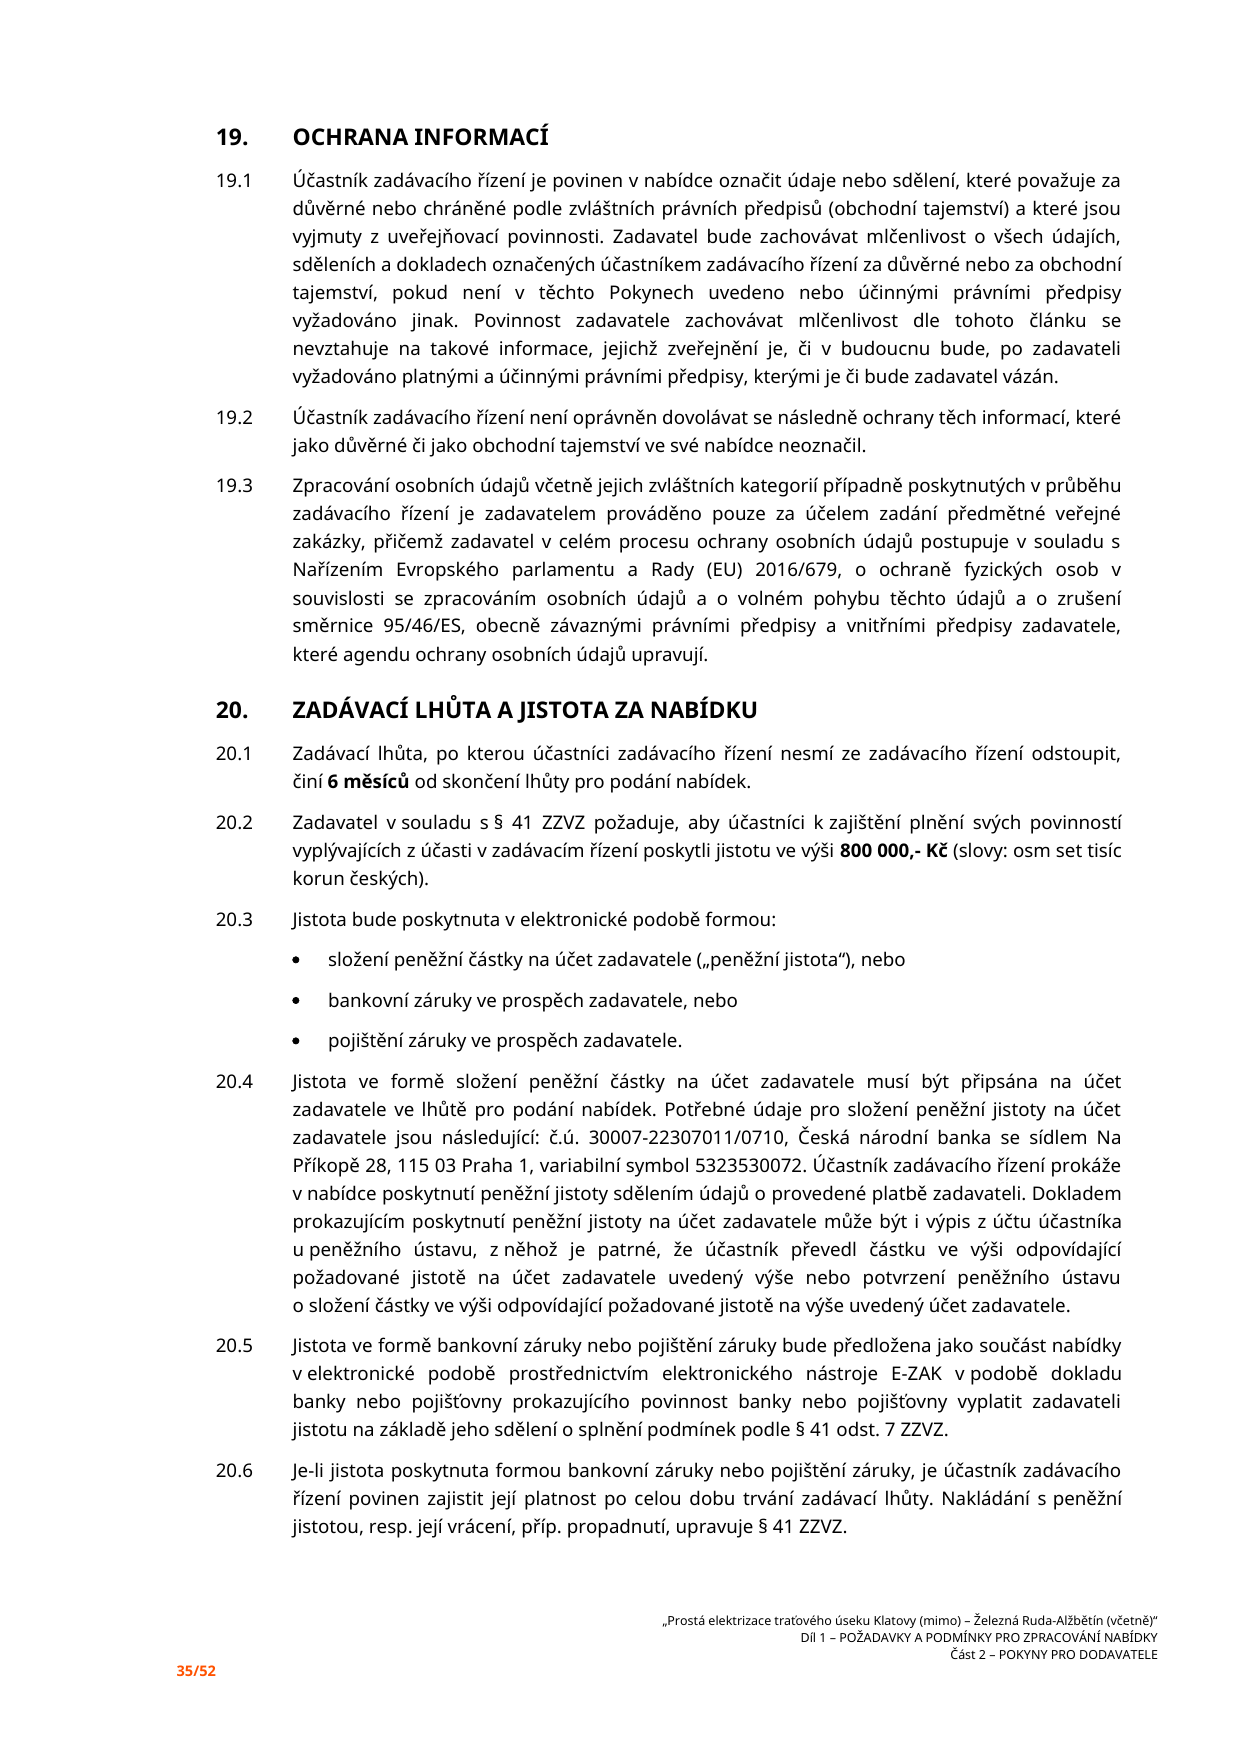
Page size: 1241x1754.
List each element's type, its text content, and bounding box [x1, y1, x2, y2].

text Jistota bude poskytnuta v elektronické podobě formou: [216, 906, 1122, 931]
text Jistota ve formě bankovní záruky nebo pojištění záruky bude předložena jako součást nabídky v elektronické podobě prostřednictvím elektronického nástroje E-ZAK v podobě dokladu banky nebo pojišťovny prokazujícího povinnost banky nebo pojišťovny vyplatit zadavateli jistotu na základě jeho sdělení o splnění podmínek podle § 41 odst. 7 ZZVZ. [216, 1333, 1122, 1442]
text ZADÁVACÍ LHŮTA A JISTOTA ZA NABÍDKU [216, 694, 1122, 725]
text OCHRANA INFORMACÍ [216, 121, 1122, 152]
text Účastník zadávacího řízení je povinen v nabídce označit údaje nebo sdělení, které považuje za důvěrné nebo chráněné podle zvláštních právních předpisů (obchodní tajemství) a které jsou vyjmuty z uveřejňovací povinnosti. Zadavatel bude zachovávat mlčenlivost o všech údajích, sděleních a dokladech označených účastníkem zadávacího řízení za důvěrné nebo za obchodní tajemství, pokud není v těchto Pokynech uvedeno nebo účinnými právními předpisy vyžadováno jinak. Povinnost zadavatele zachovávat mlčenlivost dle tohoto článku se nevztahuje na takové informace, jejichž zveřejnění je, či v budoucnu bude, po zadavateli vyžadováno platnými a účinnými právními předpisy, kterými je či bude zadavatel vázán. [216, 167, 1122, 389]
text pojištění záruky ve prospěch zadavatele. [292, 1027, 1122, 1053]
text Účastník zadávacího řízení není oprávněn dovolávat se následně ochrany těch informací, které jako důvěrné či jako obchodní tajemství ve své nabídce neoznačil. [216, 404, 1122, 458]
text bankovní záruky ve prospěch zadavatele, nebo [292, 987, 1122, 1012]
text Zadavatel v souladu s § 41 ZZVZ požaduje, aby účastníci k zajištění plnění svých povinností vyplývajících z účasti v zadávacím řízení poskytli jistotu ve výši 800 000,- Kč (slovy: osm set tisíc korun českých). [216, 809, 1122, 891]
text Zpracování osobních údajů včetně jejich zvláštních kategorií případně poskytnutých v průběhu zadávacího řízení je zadavatelem prováděno pouze za účelem zadání předmětné veřejné zakázky, přičemž zadavatel v celém procesu ochrany osobních údajů postupuje v souladu s Nařízením Evropského parlamentu a Rady (EU) 2016/679, o ochraně fyzických osob v souvislosti se zpracováním osobních údajů a o volném pohybu těchto údajů a o zrušení směrnice 95/46/ES, obecně závaznými právními předpisy a vnitřními předpisy zadavatele, které agendu ochrany osobních údajů upravují. [216, 473, 1122, 666]
text Je-li jistota poskytnuta formou bankovní záruky nebo pojištění záruky, je účastník zadávacího řízení povinen zajistit její platnost po celou dobu trvání zadávací lhůty. Nakládání s peněžní jistotou, resp. její vrácení, příp. propadnutí, upravuje § 41 ZZVZ. [216, 1457, 1122, 1539]
text Zadávací lhůta, po kterou účastníci zadávacího řízení nesmí ze zadávacího řízení odstoupit, činí 6 měsíců od skončení lhůty pro podání nabídek. [216, 741, 1122, 794]
text složení peněžní částky na účet zadavatele („peněžní jistota“), nebo [292, 946, 1122, 972]
text Jistota ve formě složení peněžní částky na účet zadavatele musí být připsána na účet zadavatele ve lhůtě pro podání nabídek. Potřebné údaje pro složení peněžní jistoty na účet zadavatele jsou následující: č.ú. 30007-22307011/0710, Česká národní banka se sídlem Na Příkopě 28, 115 03 Praha 1, variabilní symbol 5323530072. Účastník zadávacího řízení prokáže v nabídce poskytnutí peněžní jistoty sdělením údajů o provedené platbě zadavateli. Dokladem prokazujícím poskytnutí peněžní jistoty na účet zadavatele může být i výpis z účtu účastníka u peněžního ústavu, z něhož je patrné, že účastník převedl částku ve výši odpovídající požadované jistotě na účet zadavatele uvedený výše nebo potvrzení peněžního ústavu o složení částky ve výši odpovídající požadované jistotě na výše uvedený účet zadavatele. [216, 1068, 1122, 1318]
